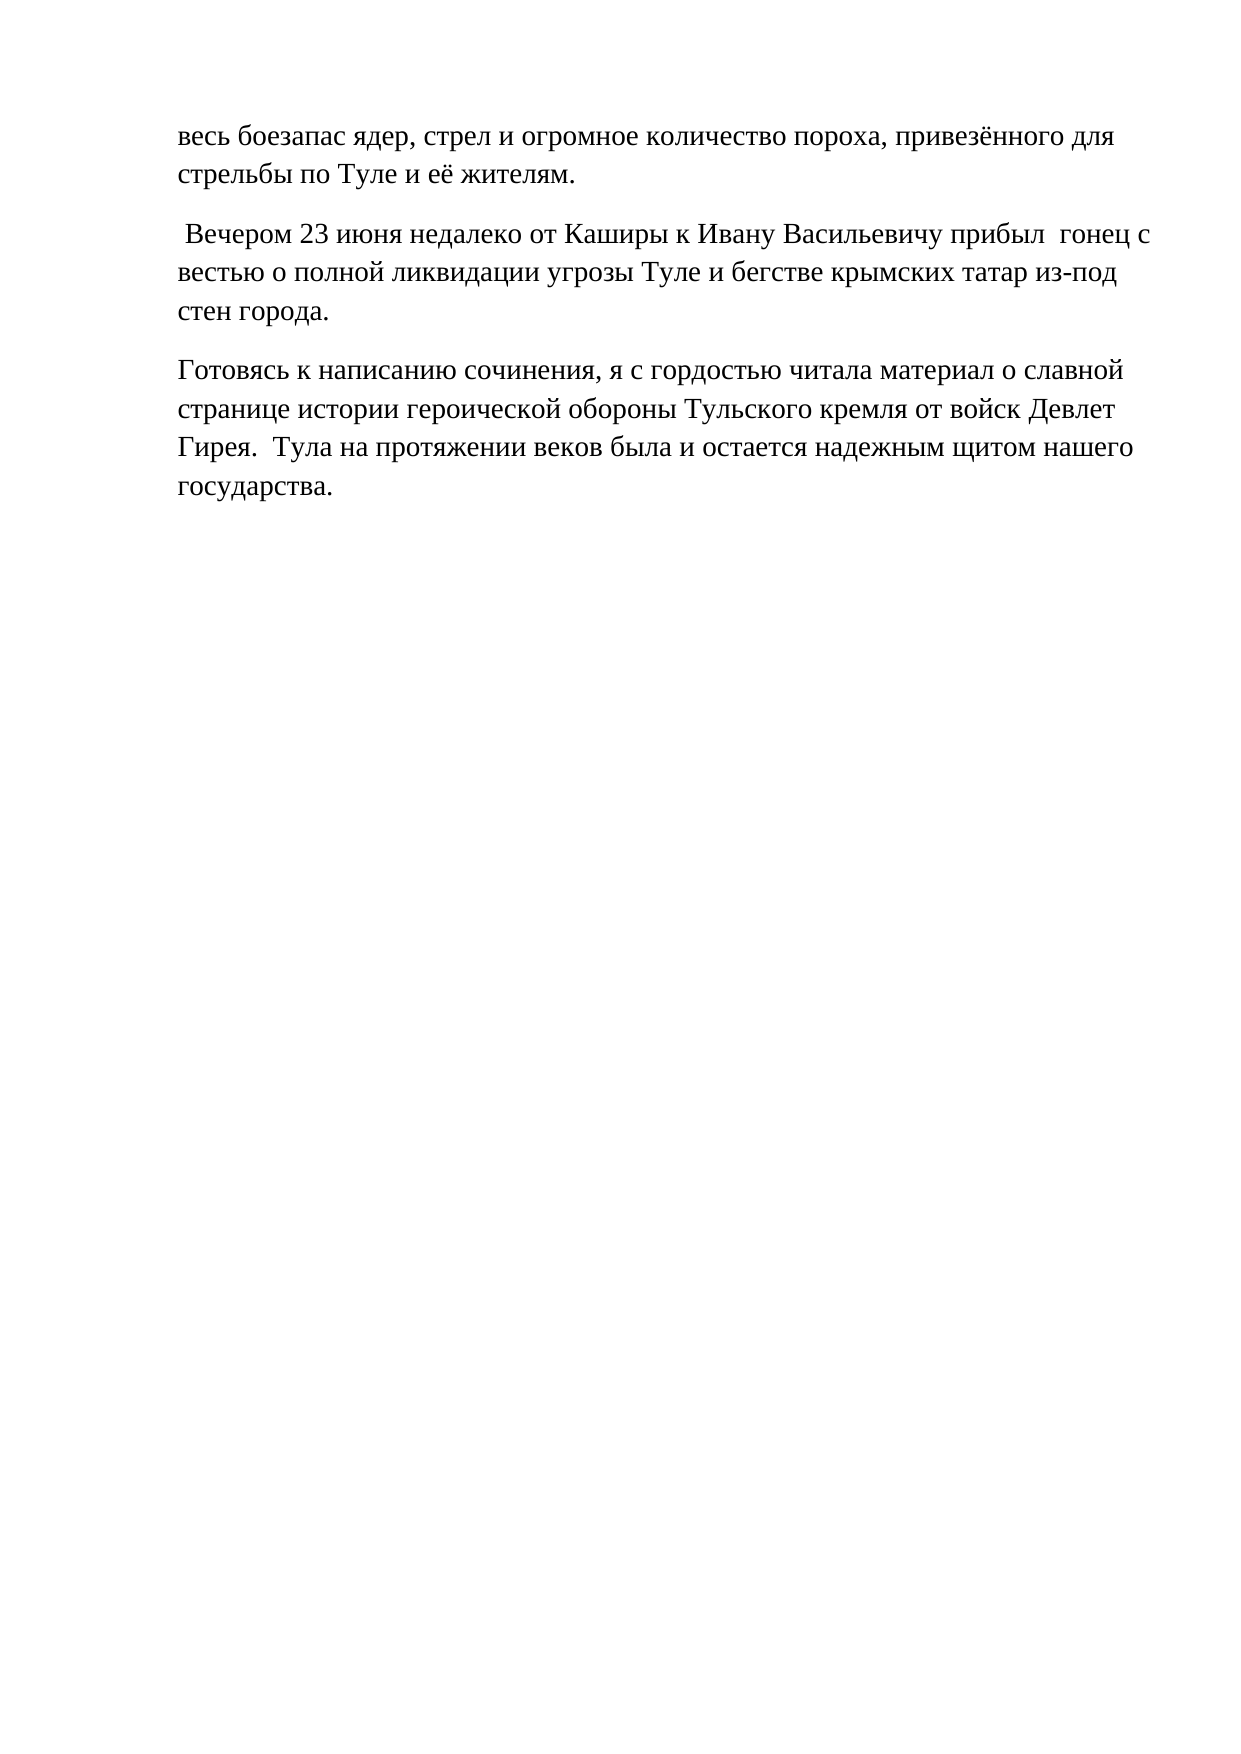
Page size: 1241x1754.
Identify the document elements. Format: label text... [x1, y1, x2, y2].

text Вечером 23 июня недалеко от Каширы к Ивану Васильевичу прибыл гонец с вестью о полной ликвидации угрозы Туле и бегстве крымских татар из-под стен города. [177, 216, 1152, 327]
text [177, 118, 1152, 190]
text Готовясь к написанию сочинения, я с гордостью читала материал о славной странице истории героической обороны Тульского кремля от войск Девлет Гирея. Тула на протяжении веков была и остается надежным щитом нашего государства. [177, 352, 1152, 502]
